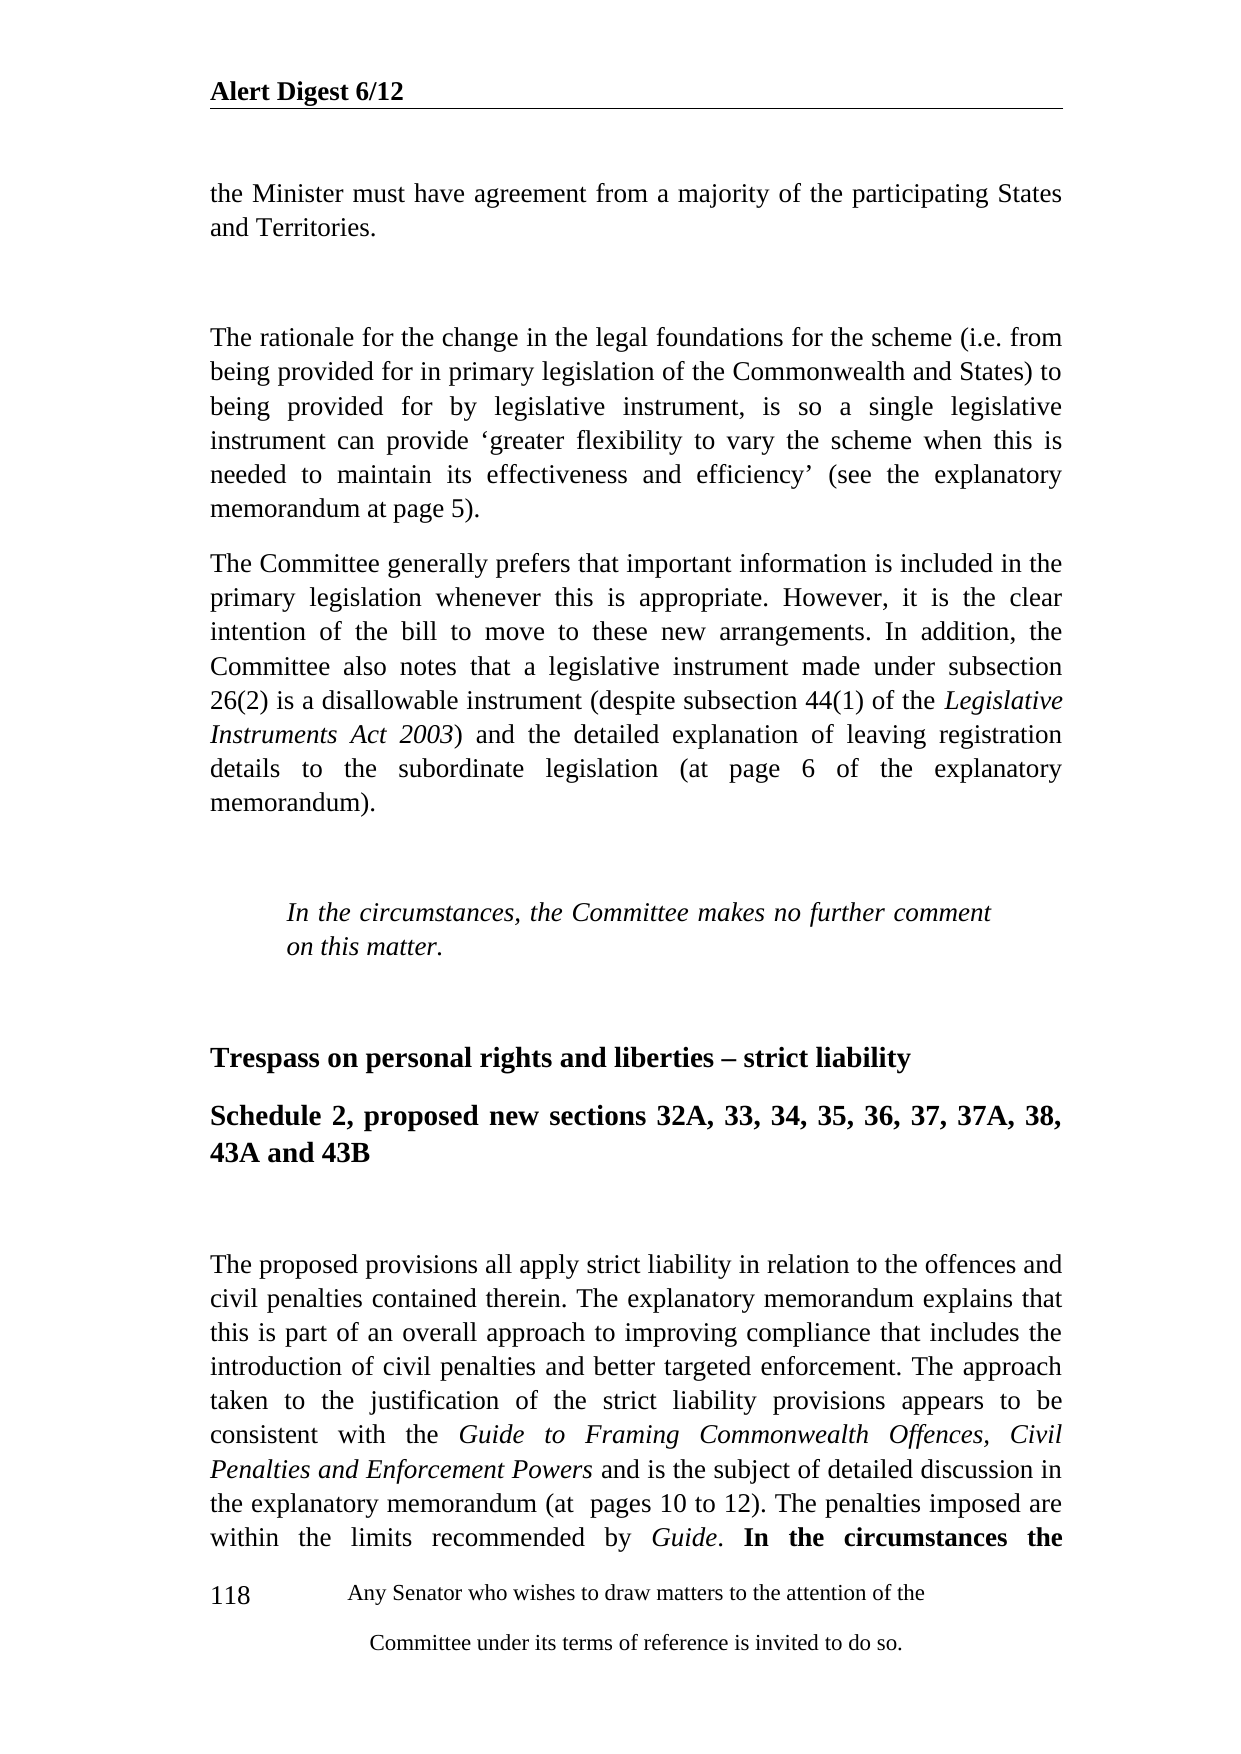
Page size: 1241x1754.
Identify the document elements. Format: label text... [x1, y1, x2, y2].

text In the circumstances, the Committee makes no further comment on this matter. [286, 896, 992, 962]
text The rationale for the change in the legal foundations for the scheme (i.e. from being provided for in primary legislation of the Commonwealth and States) to being provided for by legislative instrument, is so a single legislative instrument can provide ‘greater flexibility to vary the scheme when this is needed to maintain its effectiveness and efficiency’ (see the explanatory memorandum at page 5). [210, 321, 1063, 523]
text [210, 177, 1063, 242]
text Trespass on personal rights and liberties – strict liability [210, 1041, 1063, 1074]
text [210, 1248, 1063, 1552]
text Schedule 2, proposed new sections 32A, 33, 34, 35, 36, 37, 37A, 38, 43A and 43B [210, 1098, 1063, 1169]
text The Committee generally prefers that important information is included in the primary legislation whenever this is appropriate. However, it is the clear intention of the bill to move to these new arrangements. In addition, the Committee also notes that a legislative instrument made under subsection 26(2) is a disallowable instrument (despite subsection 44(1) of the Legislative Instruments Act 2003) and the detailed explanation of leaving registration details to the subordinate legislation (at page 6 of the explanatory memorandum). [210, 547, 1063, 817]
